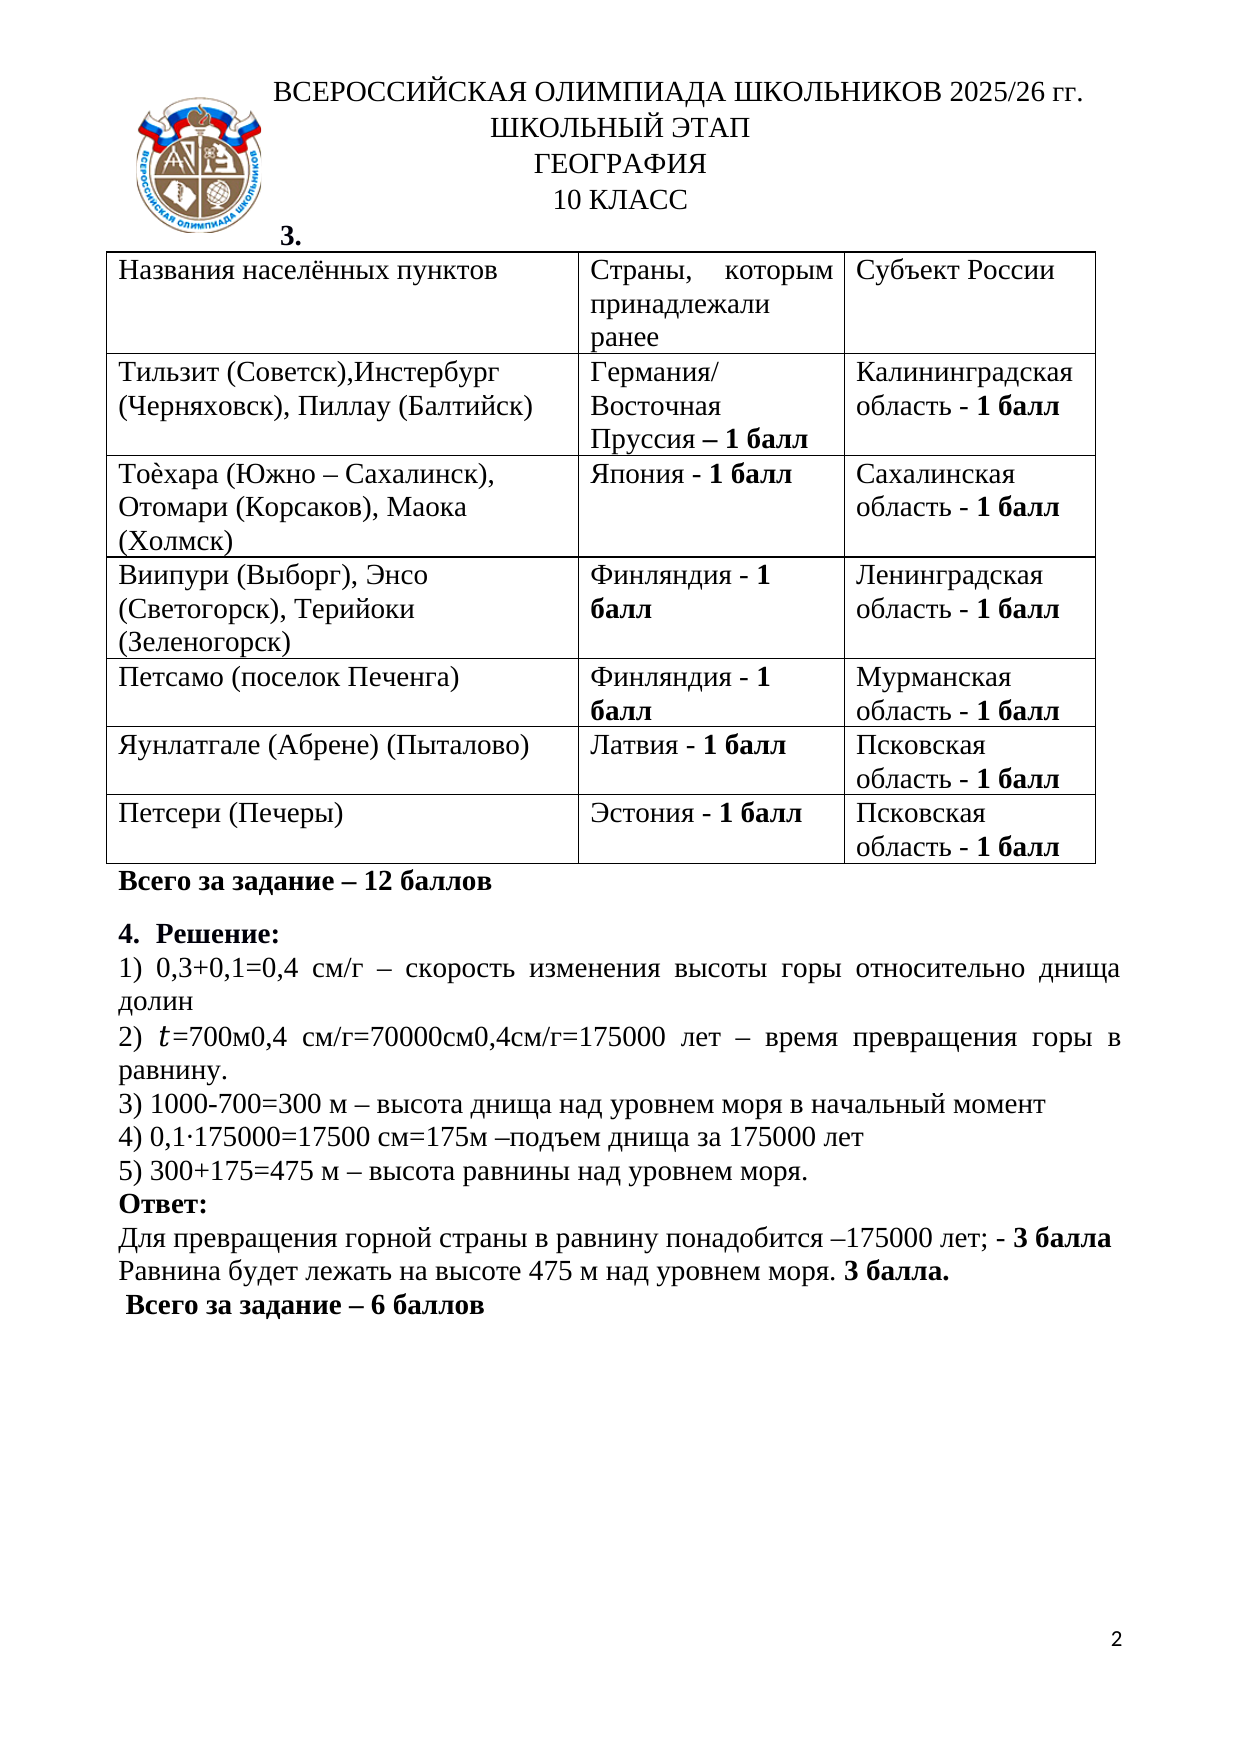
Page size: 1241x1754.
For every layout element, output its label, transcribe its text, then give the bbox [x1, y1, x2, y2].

text Ответ: [118, 1186, 1122, 1220]
text Всего за задание – 6 баллов [118, 1287, 1122, 1321]
table_cell Псковская область - 1 балл [845, 727, 1095, 794]
table_cell Финляндия - 1 балл [579, 558, 844, 658]
table_cell Тоѐхара (Южно – Сахалинск), Отомари (Корсаков), Маока (Холмск) [107, 456, 578, 556]
text Равнина будет лежать на высоте 475 м над уровнем моря. 3 балла. [118, 1253, 1122, 1287]
picture [136, 94, 264, 235]
table_cell Эстония - 1 балл [579, 795, 844, 862]
table_cell Мурманская область - 1 балл [845, 659, 1095, 726]
text 4) 0,1∙175000=17500 см=175м –подъем днища за 175000 лет [118, 1119, 1122, 1153]
table_cell Псковская область - 1 балл [845, 795, 1095, 862]
table_header Субъект России [845, 253, 1095, 353]
text Всего за задание – 12 баллов [118, 863, 1122, 897]
table_header Названия населённых пунктов [107, 253, 578, 353]
text 5) 300+175=475 м – высота равнины над уровнем моря. [118, 1153, 1122, 1186]
table_cell Финляндия - 1 балл [579, 659, 844, 726]
table_cell Петсамо (поселок Печенга) [107, 659, 578, 726]
table_cell Яунлатгале (Абрене) (Пыталово) [107, 727, 578, 794]
table_cell Германия/Восточная Пруссия – 1 балл [579, 354, 844, 455]
table_cell Сахалинская область - 1 балл [845, 456, 1095, 556]
table_cell Ленинградская область - 1 балл [845, 558, 1095, 658]
table_cell Япония - 1 балл [579, 456, 844, 556]
table_cell Петсери (Печеры) [107, 795, 578, 862]
table_cell Тильзит (Советск),Инстербург (Черняховск), Пиллау (Балтийск) [107, 354, 578, 455]
text Для превращения горной страны в равнину понадобится –175000 лет; - 3 балла [118, 1220, 1122, 1253]
table_cell Калининградская область - 1 балл [845, 354, 1095, 455]
text 3) 1000-700=300 м – высота днища над уровнем моря в начальный момент [118, 1086, 1122, 1119]
table_header Страны, которым принадлежали ранее [579, 253, 844, 353]
text 1) 0,3+0,1=0,4 см/г – скорость изменения высоты горы относительно днища долин [118, 950, 1122, 1017]
text 2) 𝑡=700м0,4 см/г=70000см0,4см/г=175000 лет – время превращения горы в равнину. [118, 1017, 1122, 1086]
table_cell Латвия - 1 балл [579, 727, 844, 794]
table_cell Виипури (Выборг), Энсо (Светогорск), Терийоки (Зеленогорск) [107, 558, 578, 658]
list Решение: [118, 916, 1122, 950]
